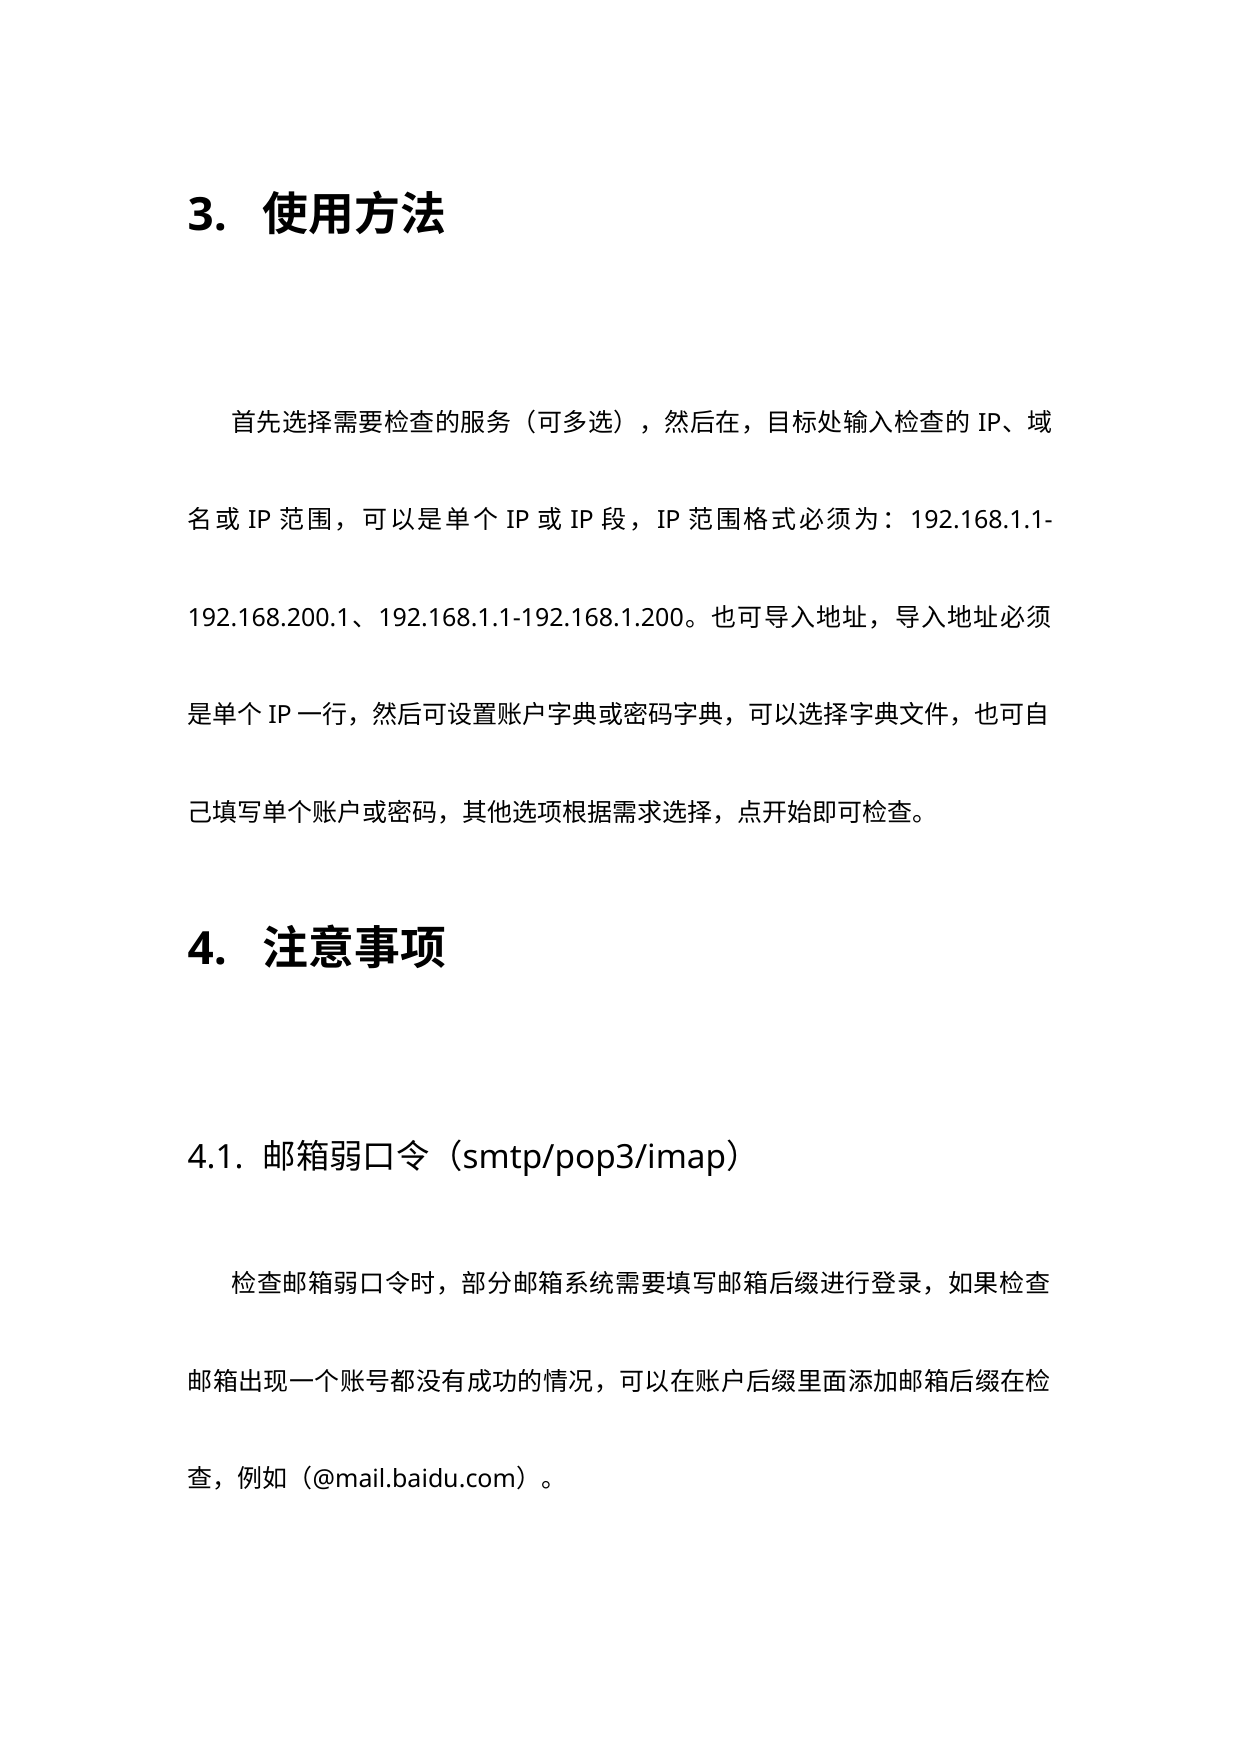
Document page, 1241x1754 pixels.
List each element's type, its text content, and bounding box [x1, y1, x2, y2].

subtitle 注意事项 [187, 896, 1053, 994]
text 检查邮箱弱口令时，部分邮箱系统需要填写邮箱后缀进行登录，如果检查邮箱出现一个账号都没有成功的情况，可以在账户后缀里面添加邮箱后缀在检查，例如（@mail.baidu.com）。 [187, 1249, 1053, 1509]
subtitle 邮箱弱口令（smtp/pop3/imap） [187, 1122, 1053, 1187]
text 首先选择需要检查的服务（可多选），然后在，目标处输入检查的IP、域名或IP范围，可以是单个IP或IP段，IP范围格式必须为：192.168.1.1-192.168.200.1、192.168.1.1-192.168.1.200。也可导入地址，导入地址必须是单个IP一行，然后可设置账户字典或密码字典，可以选择字典文件，也可自己填写单个账户或密码，其他选项根据需求选择，点开始即可检查。 [187, 388, 1053, 843]
subtitle 使用方法 [187, 162, 1053, 259]
